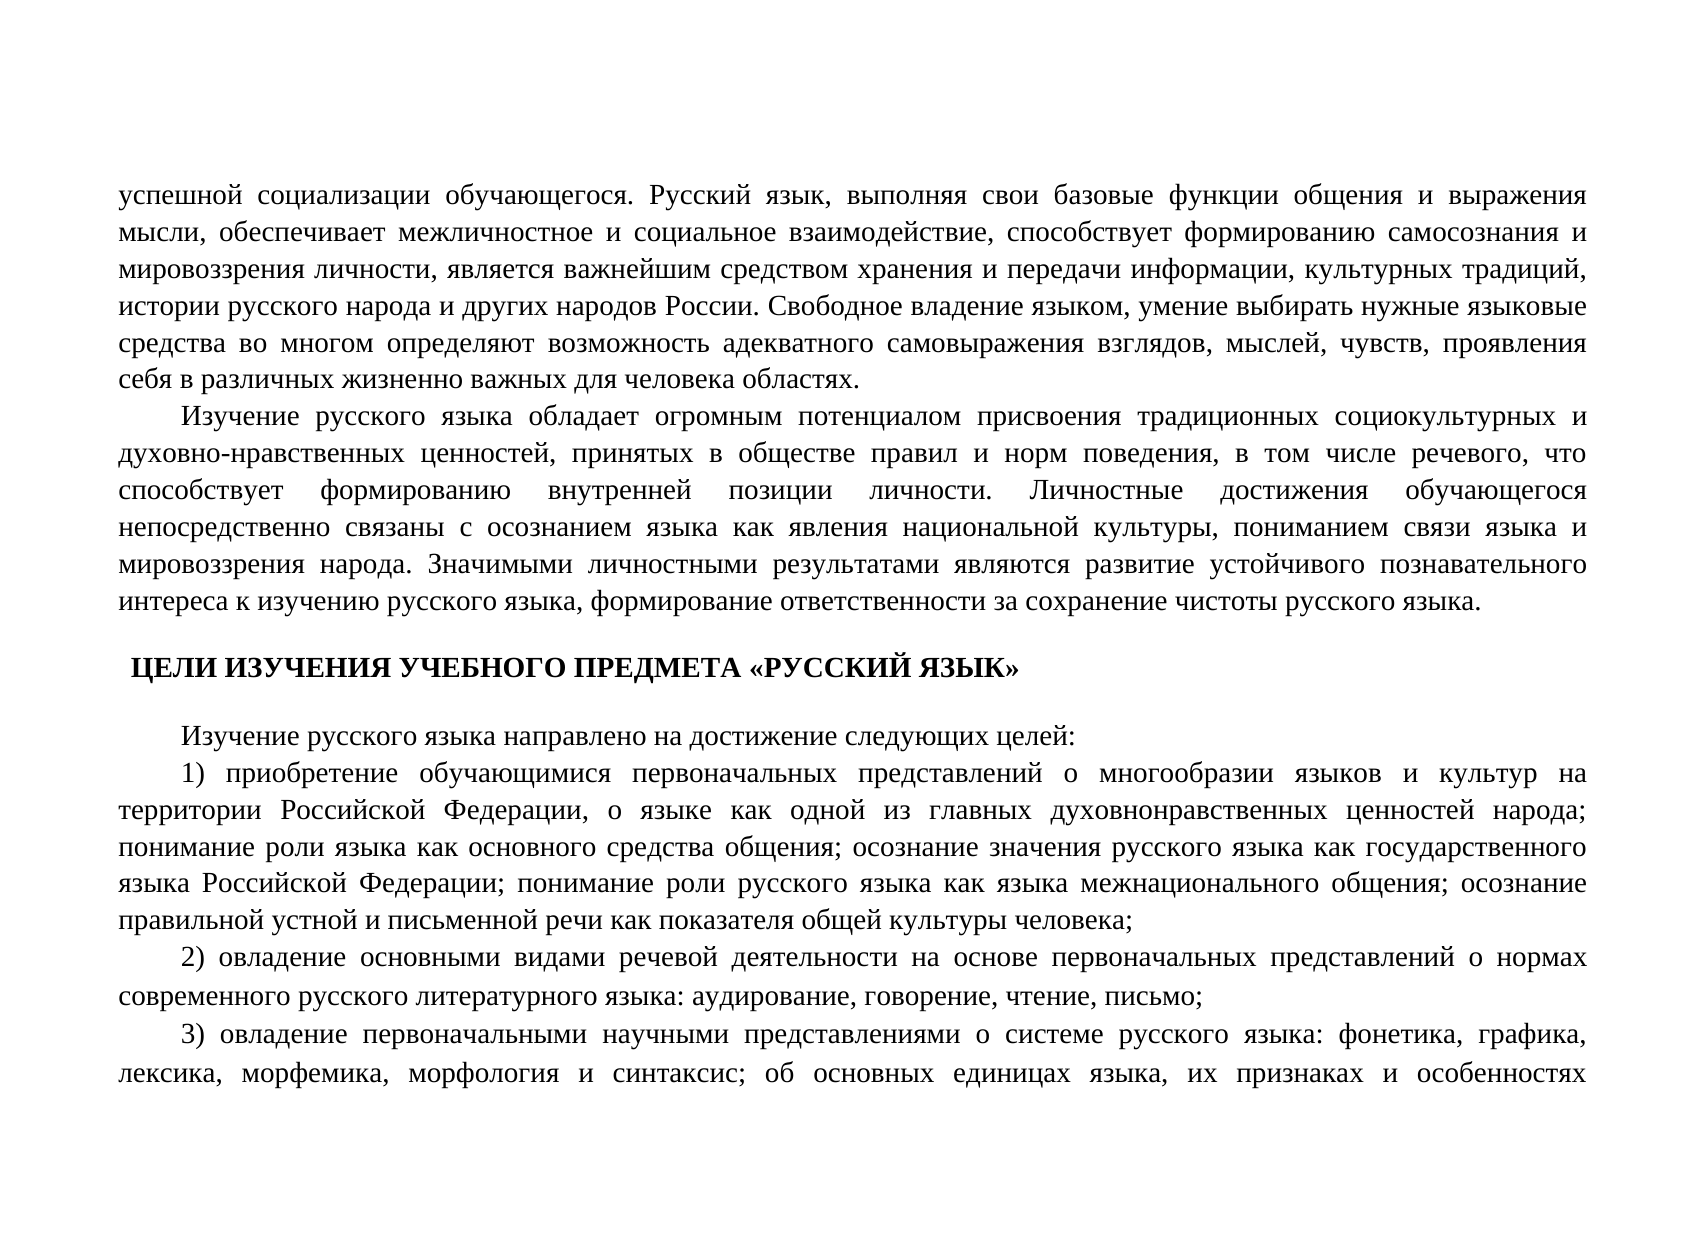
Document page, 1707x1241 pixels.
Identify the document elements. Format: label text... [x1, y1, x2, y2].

text 1) приобретение обучающимися первоначальных представлений о многообразии языков и культур на территории Российской Федерации, о языке как одной из главных духовнонравственных ценностей народа; понимание роли языка как основного средства общения; осознание значения русского языка как государственного языка Российской Федерации; понимание роли русского языка как языка межнационального общения; осознание правильной устной и письменной речи как показателя общей культуры человека; [118, 755, 1588, 936]
text Изучение русского языка направлено на достижение следующих целей: [118, 718, 1588, 752]
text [118, 1016, 1588, 1088]
text Изучение русского языка обладает огромным потенциалом присвоения традиционных социокультурных и духовно-нравственных ценностей, принятых в обществе правил и норм поведения, в том числе речевого, что способствует формированию внутренней позиции личности. Личностные достижения обучающегося непосредственно связаны с осознанием языка как явления национальной культуры, пониманием связи языка и мировоззрения народа. Значимыми личностными результатами являются развитие устойчивого познавательного интереса к изучению русского языка, формирование ответственности за сохранение чистоты русского языка. [118, 398, 1588, 616]
text ЦЕЛИ ИЗУЧЕНИЯ УЧЕБНОГО ПРЕДМЕТА «РУССКИЙ ЯЗЫК» [131, 650, 1588, 684]
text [118, 177, 1588, 395]
text 2) овладение основными видами речевой деятельности на основе первоначальных представлений о нормах современного русского литературного языка: аудирование, говорение, чтение, письмо; [118, 939, 1588, 1011]
